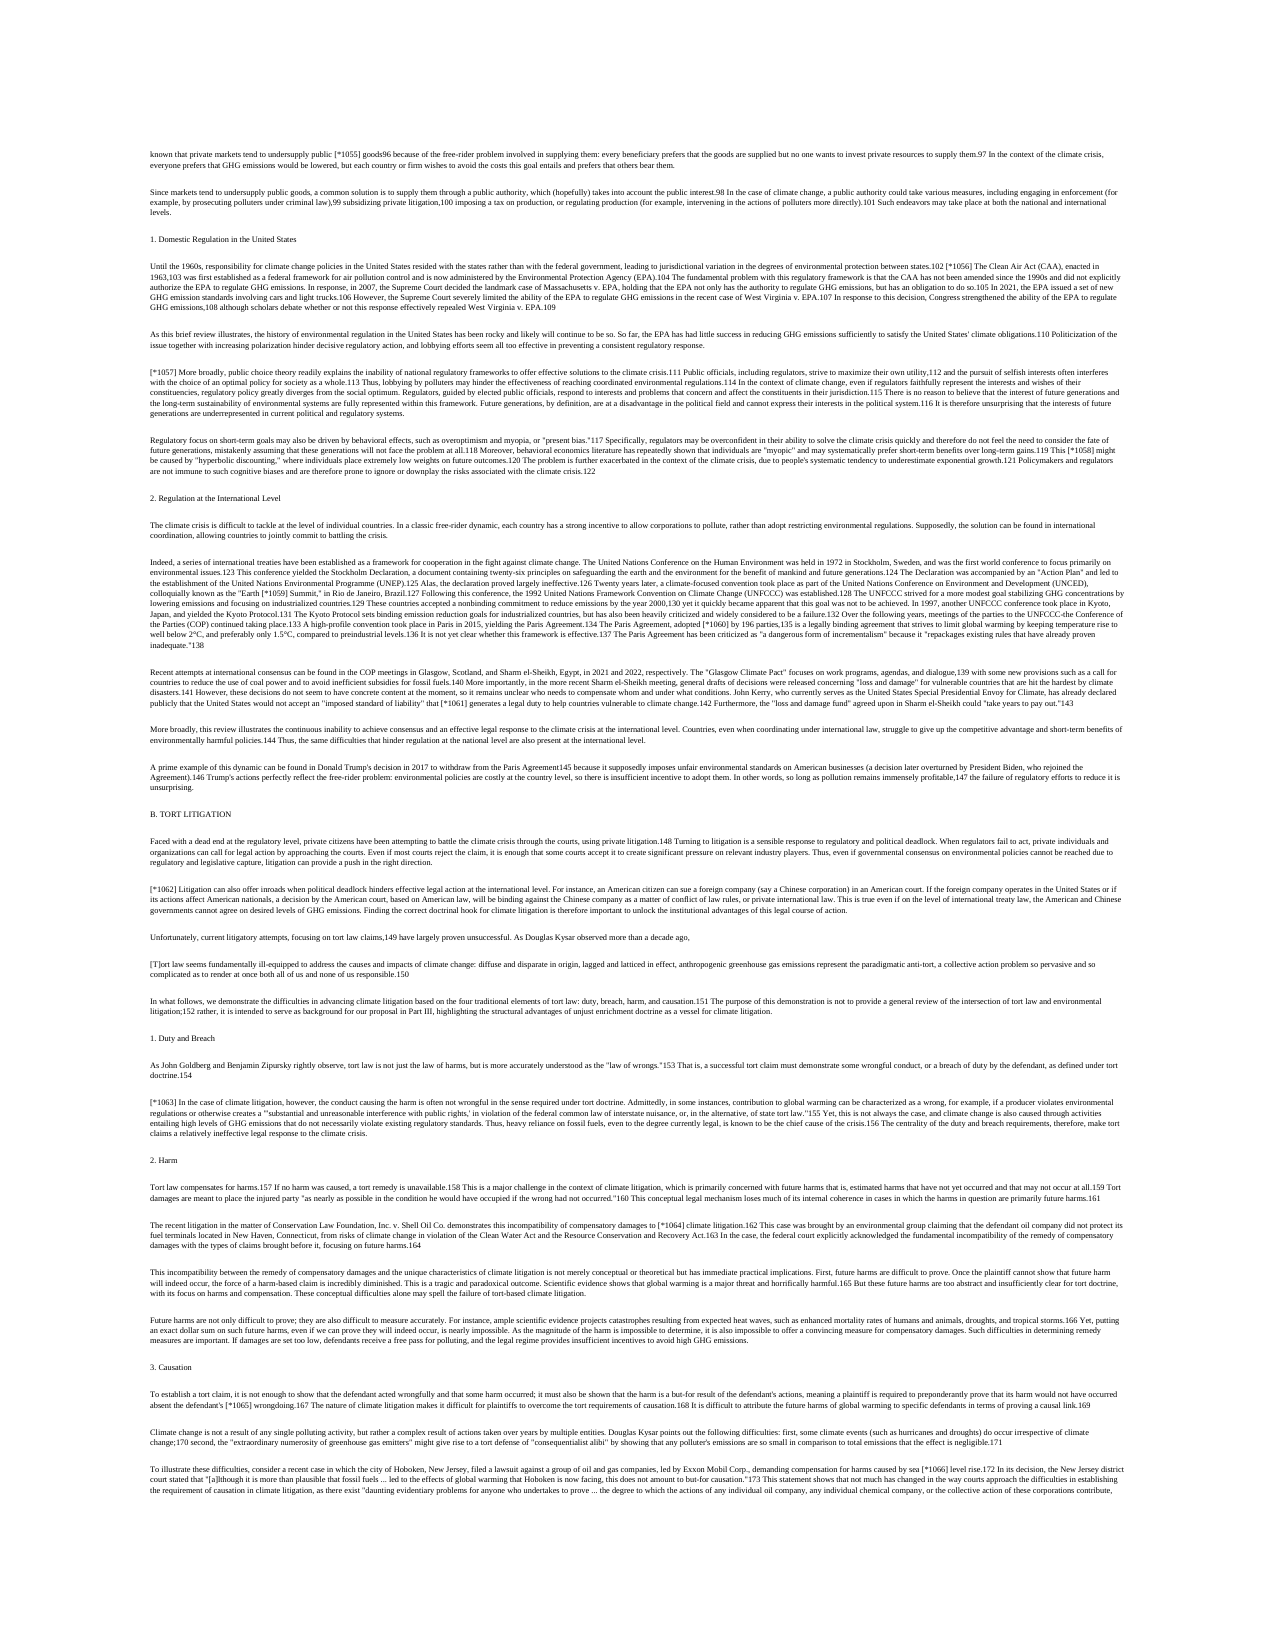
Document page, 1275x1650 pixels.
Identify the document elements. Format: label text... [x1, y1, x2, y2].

text As John Goldberg and Benjamin Zipursky rightly observe, tort law is not just the law of harms, but is more accurately understood as the "law of wrongs."153 That is, a successful tort claim must demonstrate some wrongful conduct, or a breach of duty by the defendant, as defined under tort doctrine.154 [150, 1061, 1125, 1081]
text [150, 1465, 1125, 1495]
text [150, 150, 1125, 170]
